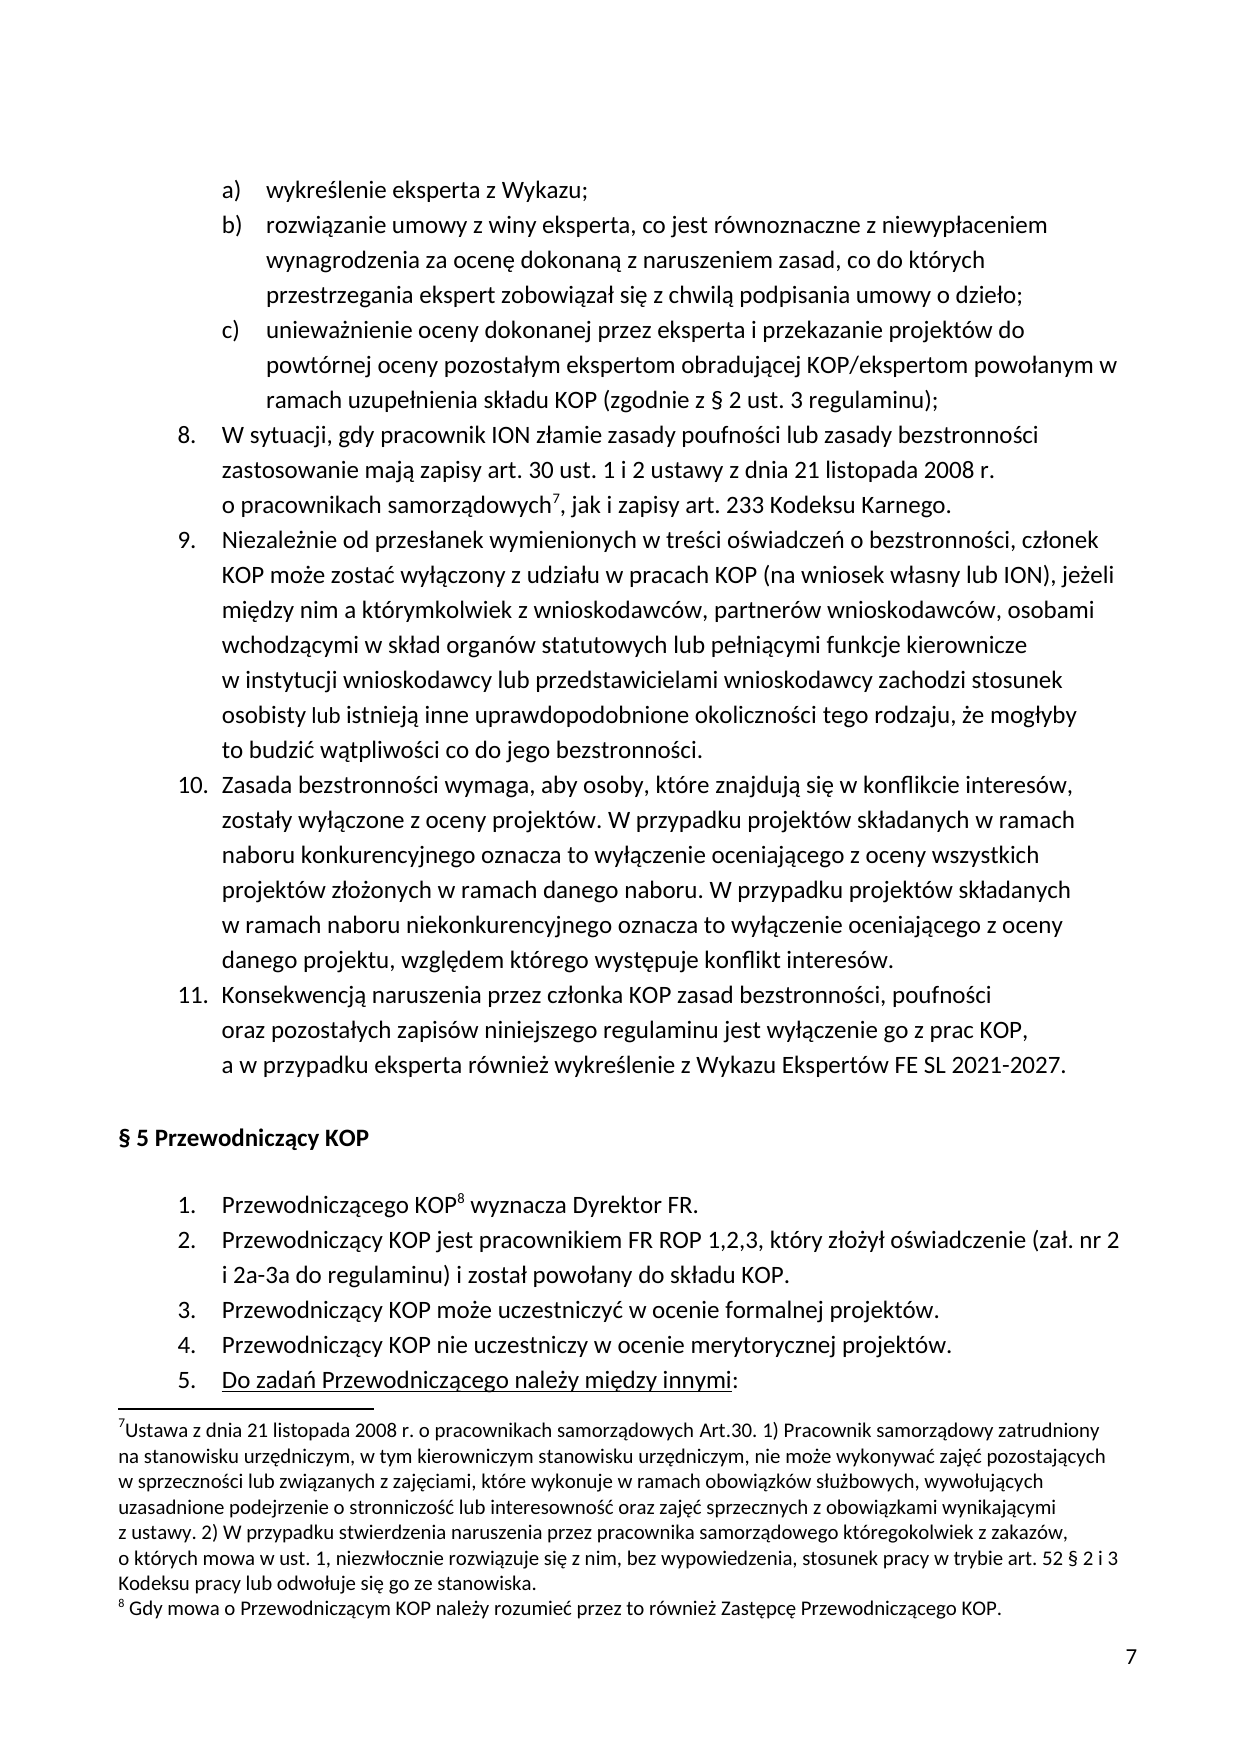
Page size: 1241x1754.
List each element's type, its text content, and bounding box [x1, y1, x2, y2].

text 8. W sytuacji, gdy pracownik ION złamie zasady poufności lub zasady bezstronności zastosowanie mają zapisy art. 30 ust. 1 i 2 ustawy z dnia 21 listopada 2008 r. o pracownikach samorządowych, jak i zapisy art. 233 Kodeksu Karnego. [177, 419, 1137, 520]
list rozwiązanie umowy z winy eksperta, co jest równoznaczne z niewypłaceniem wynagrodzenia za ocenę dokonaną z naruszeniem zasad, co do których przestrzegania ekspert zobowiązał się z chwilą podpisania umowy o dzieło; [222, 209, 1137, 310]
list Przewodniczącego KOP wyznacza Dyrektor FR. [177, 1190, 1137, 1220]
list wykreślenie eksperta z Wykazu; [222, 174, 1137, 205]
text 10. Zasada bezstronności wymaga, aby osoby, które znajdują się w konflikcie interesów, zostały wyłączone z oceny projektów. W przypadku projektów składanych w ramach naboru konkurencyjnego oznacza to wyłączenie oceniającego z oceny wszystkich projektów złożonych w ramach danego naboru. W przypadku projektów składanych w ramach naboru niekonkurencyjnego oznacza to wyłączenie oceniającego z oceny danego projektu, względem którego występuje konflikt interesów. [177, 769, 1137, 975]
list Do zadań Przewodniczącego należy między innymi: [177, 1365, 1137, 1395]
subtitle § 5 Przewodniczący KOP [118, 1122, 1137, 1152]
list unieważnienie oceny dokonanej przez eksperta i przekazanie projektów do powtórnej oceny pozostałym ekspertom obradującej KOP/ekspertom powołanym w ramach uzupełnienia składu KOP (zgodnie z § 2 ust. 3 regulaminu); [222, 314, 1137, 415]
list Przewodniczący KOP może uczestniczyć w ocenie formalnej projektów. [177, 1295, 1137, 1325]
text 11. Konsekwencją naruszenia przez członka KOP zasad bezstronności, poufności oraz pozostałych zapisów niniejszego regulaminu jest wyłączenie go z prac KOP, a w przypadku eksperta również wykreślenie z Wykazu Ekspertów FE SL 2021-2027. [177, 979, 1137, 1080]
list Przewodniczący KOP jest pracownikiem FR ROP 1,2,3, który złożył oświadczenie (zał. nr 2 i 2a-3a do regulaminu) i został powołany do składu KOP. [177, 1225, 1137, 1290]
list Przewodniczący KOP nie uczestniczy w ocenie merytorycznej projektów. [177, 1330, 1137, 1360]
text 9. Niezależnie od przesłanek wymienionych w treści oświadczeń o bezstronności, członek KOP może zostać wyłączony z udziału w pracach KOP (na wniosek własny lub ION), jeżeli między nim a którymkolwiek z wnioskodawców, partnerów wnioskodawców, osobami wchodzącymi w skład organów statutowych lub pełniącymi funkcje kierownicze w instytucji wnioskodawcy lub przedstawicielami wnioskodawcy zachodzi stosunek osobisty lub istnieją inne uprawdopodobnione okoliczności tego rodzaju, że mogłyby to budzić wątpliwości co do jego bezstronności. [177, 524, 1137, 765]
